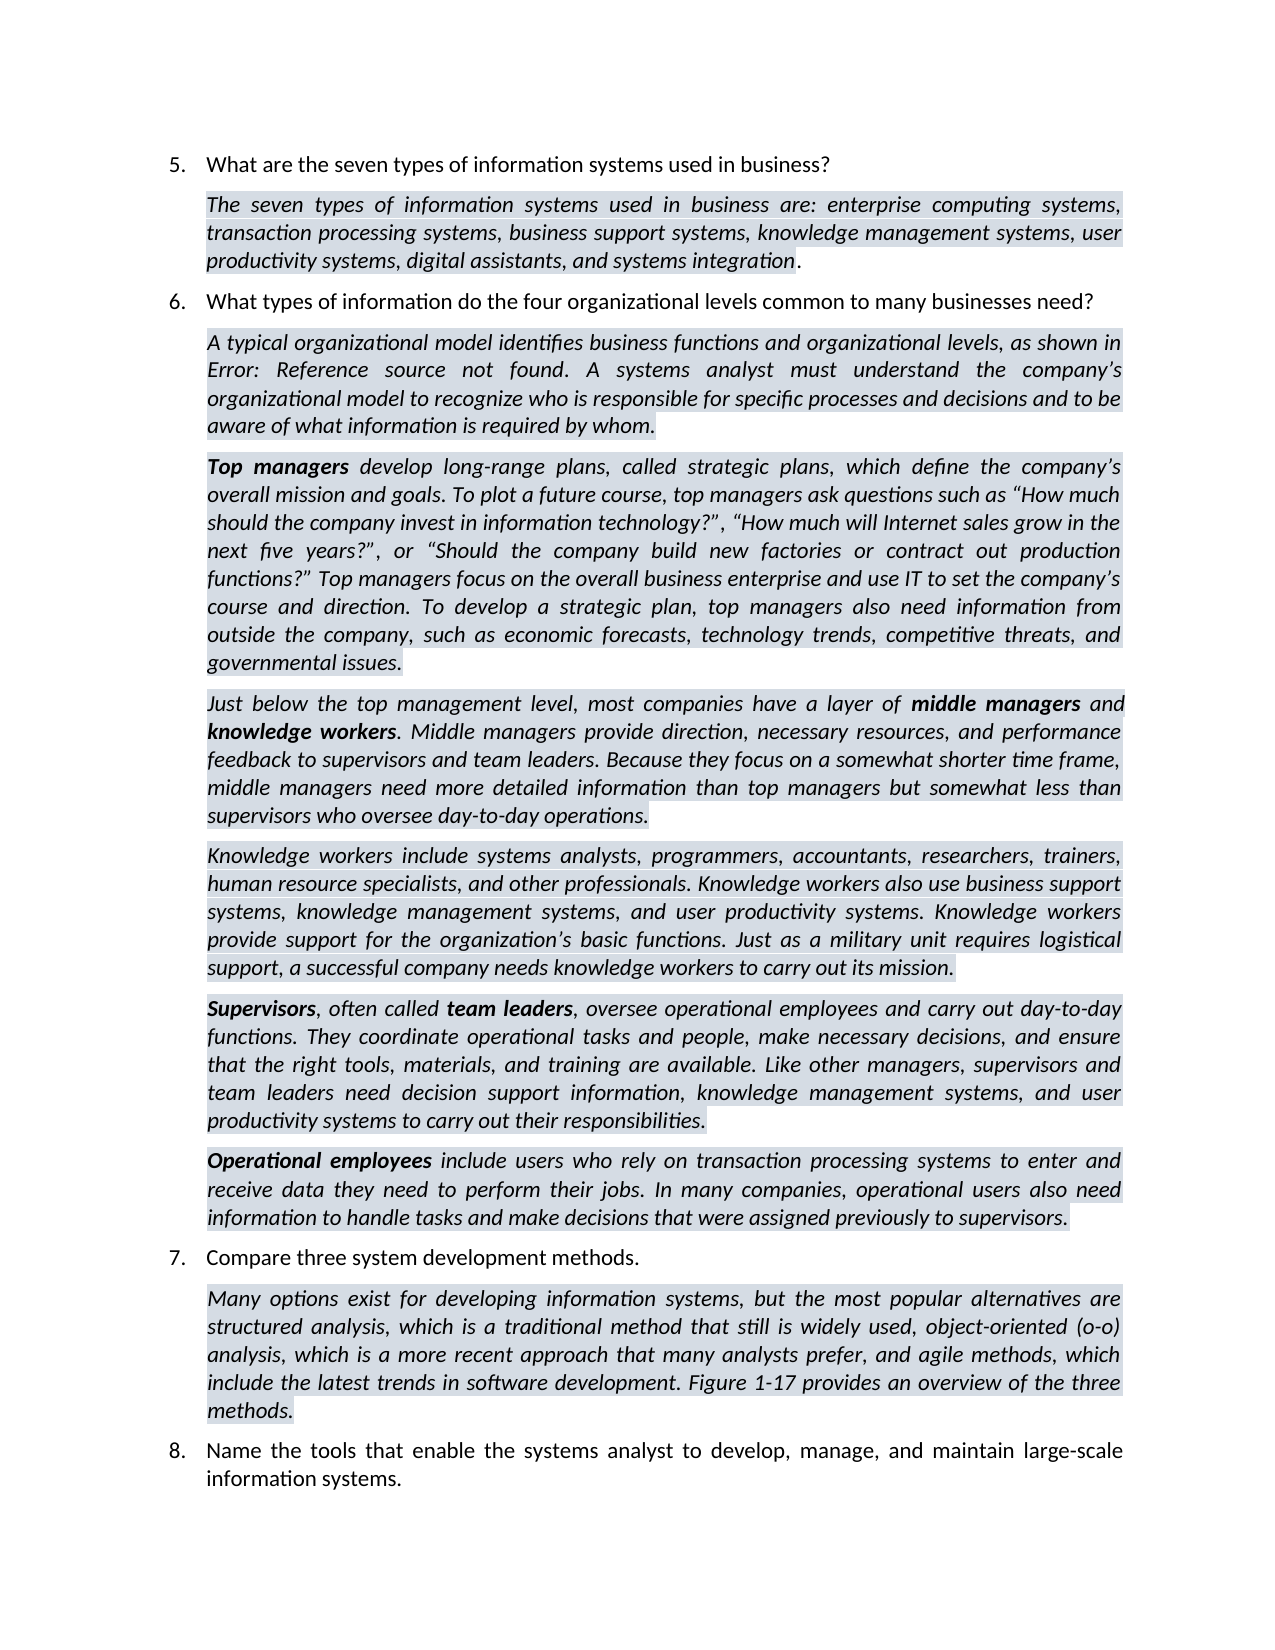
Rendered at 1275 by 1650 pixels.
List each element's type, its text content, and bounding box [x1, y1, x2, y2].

list Compare three system development methods. [169, 1243, 1125, 1271]
text Many options exist for developing information systems, but the most popular alternatives are structured analysis, which is a traditional method that still is widely used, object-oriented (o-o) analysis, which is a more recent approach that many analysts prefer, and agile methods, which include the latest trends in software development. Figure 1-17 provides an overview of the three methods. [294, 1284, 1125, 1424]
text Just below the top management level, most companies have a layer of middle managers and knowledge workers. Middle managers provide direction, necessary resources, and performance feedback to supervisors and team leaders. Because they focus on a somewhat shorter time frame, middle managers need more detailed information than top managers but somewhat less than supervisors who oversee day-to-day operations. [649, 717, 1125, 829]
list What types of information do the four organizational levels common to many businesses need? [169, 287, 1125, 315]
text Supervisors, often called team leaders, oversee operational employees and carry out day-to-day functions. They coordinate operational tasks and people, make necessary decisions, and ensure that the right tools, materials, and training are available. Like other managers, supervisors and team leaders need decision support information, knowledge management systems, and user productivity systems to carry out their responsibilities. [707, 994, 1125, 1134]
text Knowledge workers include systems analysts, programmers, accountants, researchers, trainers, human resource specialists, and other professionals. Knowledge workers also use business support systems, knowledge management systems, and user productivity systems. Knowledge workers provide support for the organization’s basic functions. Just as a military unit requires logistical support, a successful company needs knowledge workers to carry out its mission. [207, 841, 1125, 982]
text Top managers develop long-range plans, called strategic plans, which define the company’s overall mission and goals. To plot a future course, top managers ask questions such as “How much should the company invest in information technology?”, “How much will Internet sales grow in the next five years?”, or “Should the company build new factories or contract out production functions?” Top managers focus on the overall business enterprise and use IT to set the company’s course and direction. To develop a strategic plan, top managers also need information from outside the company, such as economic forecasts, technology trends, competitive threats, and governmental issues. [403, 452, 1125, 676]
list Name the tools that enable the systems analyst to develop, manage, and maintain large-scale information systems. [169, 1436, 1125, 1492]
text The seven types of information systems used in business are: enterprise computing systems, transaction processing systems, business support systems, knowledge management systems, user productivity systems, digital assistants, and systems integration. [206, 191, 1125, 274]
list What are the seven types of information systems used in business? [169, 150, 1125, 178]
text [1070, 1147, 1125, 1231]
